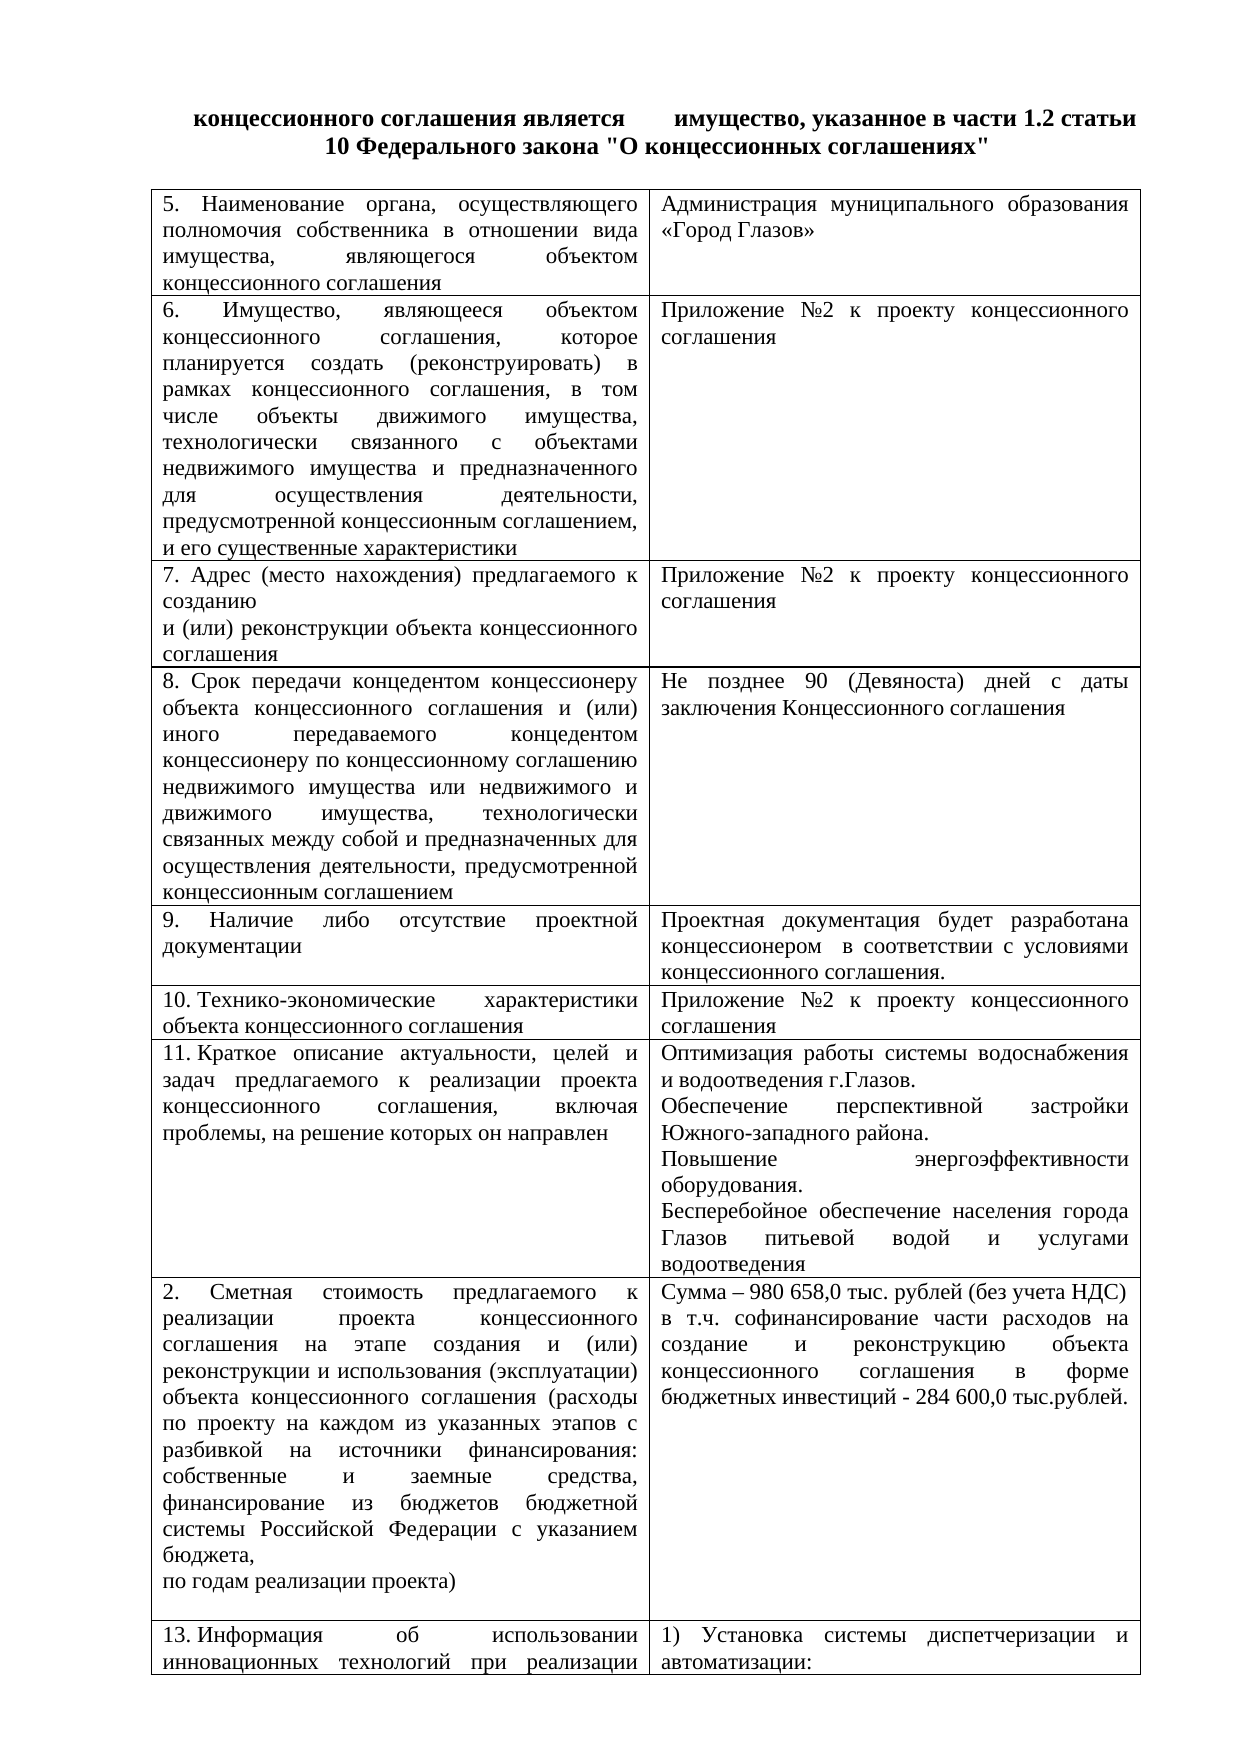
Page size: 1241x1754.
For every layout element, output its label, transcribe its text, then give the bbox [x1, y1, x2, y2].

table_cell Проектная документация будет разработана концессионером в соответствии с условиями концессионного соглашения. [650, 906, 1140, 985]
table_cell Приложение №2 к проекту концессионного соглашения [650, 561, 1140, 666]
table_cell 8. Срок передачи концедентом концессионеру объекта концессионного соглашения и (или) иного передаваемого концедентом концессионеру по концессионному соглашению недвижимого имущества или недвижимого и движимого имущества, технологически связанных между собой и предназначенных для осуществления деятельности, предусмотренной концессионным соглашением [152, 668, 649, 904]
table_cell 11. Краткое описание актуальности, целей и задач предлагаемого к реализации проекта концессионного соглашения, включая проблемы, на решение которых он направлен [152, 1040, 649, 1277]
table_header Администрация муниципального образования «Город Глазов» [650, 190, 1140, 295]
table_cell 9. Наличие либо отсутствие проектной документации [152, 906, 649, 985]
table_cell Оптимизация работы системы водоснабжения и водоотведения г.Глазов. Обеспечение перспективной застройки Южного-западного района. Повышение энергоэффективности оборудования. Бесперебойное обеспечение населения города Глазов питьевой водой и услугами водоотведения [650, 1040, 1140, 1277]
table_cell Приложение №2 к проекту концессионного соглашения [650, 296, 1140, 560]
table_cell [152, 1621, 649, 1674]
table_header 5. Наименование органа, осуществляющего полномочия собственника в отношении вида имущества, являющегося объектом концессионного соглашения [152, 190, 649, 295]
table_cell 6. Имущество, являющееся объектом концессионного соглашения, которое планируется создать (реконструировать) в рамках концессионного соглашения, в том числе объекты движимого имущества, технологически связанного с объектами недвижимого имущества и предназначенного для осуществления деятельности, предусмотренной концессионным соглашением, и его существенные характеристики [152, 296, 649, 560]
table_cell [650, 1621, 1140, 1674]
table_cell Приложение №2 к проекту концессионного соглашения [650, 986, 1140, 1038]
table_cell 7. Адрес (место нахождения) предлагаемого к созданию и (или) реконструкции объекта концессионного соглашения [152, 561, 649, 666]
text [162, 103, 1152, 160]
table_cell 10. Технико-экономические характеристики объекта концессионного соглашения [152, 986, 649, 1038]
table_cell Сумма – 980 658,0 тыс. рублей (без учета НДС) в т.ч. софинансирование части расходов на создание и реконструкцию объекта концессионного соглашения в форме бюджетных инвестиций - 284 600,0 тыс.рублей. [650, 1278, 1140, 1620]
table_cell Не позднее 90 (Девяноста) дней с даты заключения Концессионного соглашения [650, 668, 1140, 904]
table_cell 2. Сметная стоимость предлагаемого к реализации проекта концессионного соглашения на этапе создания и (или) реконструкции и использования (эксплуатации) объекта концессионного соглашения (расходы по проекту на каждом из указанных этапов с разбивкой на источники финансирования: собственные и заемные средства, финансирование из бюджетов бюджетной системы Российской Федерации с указанием бюджета, по годам реализации проекта) [152, 1278, 649, 1620]
